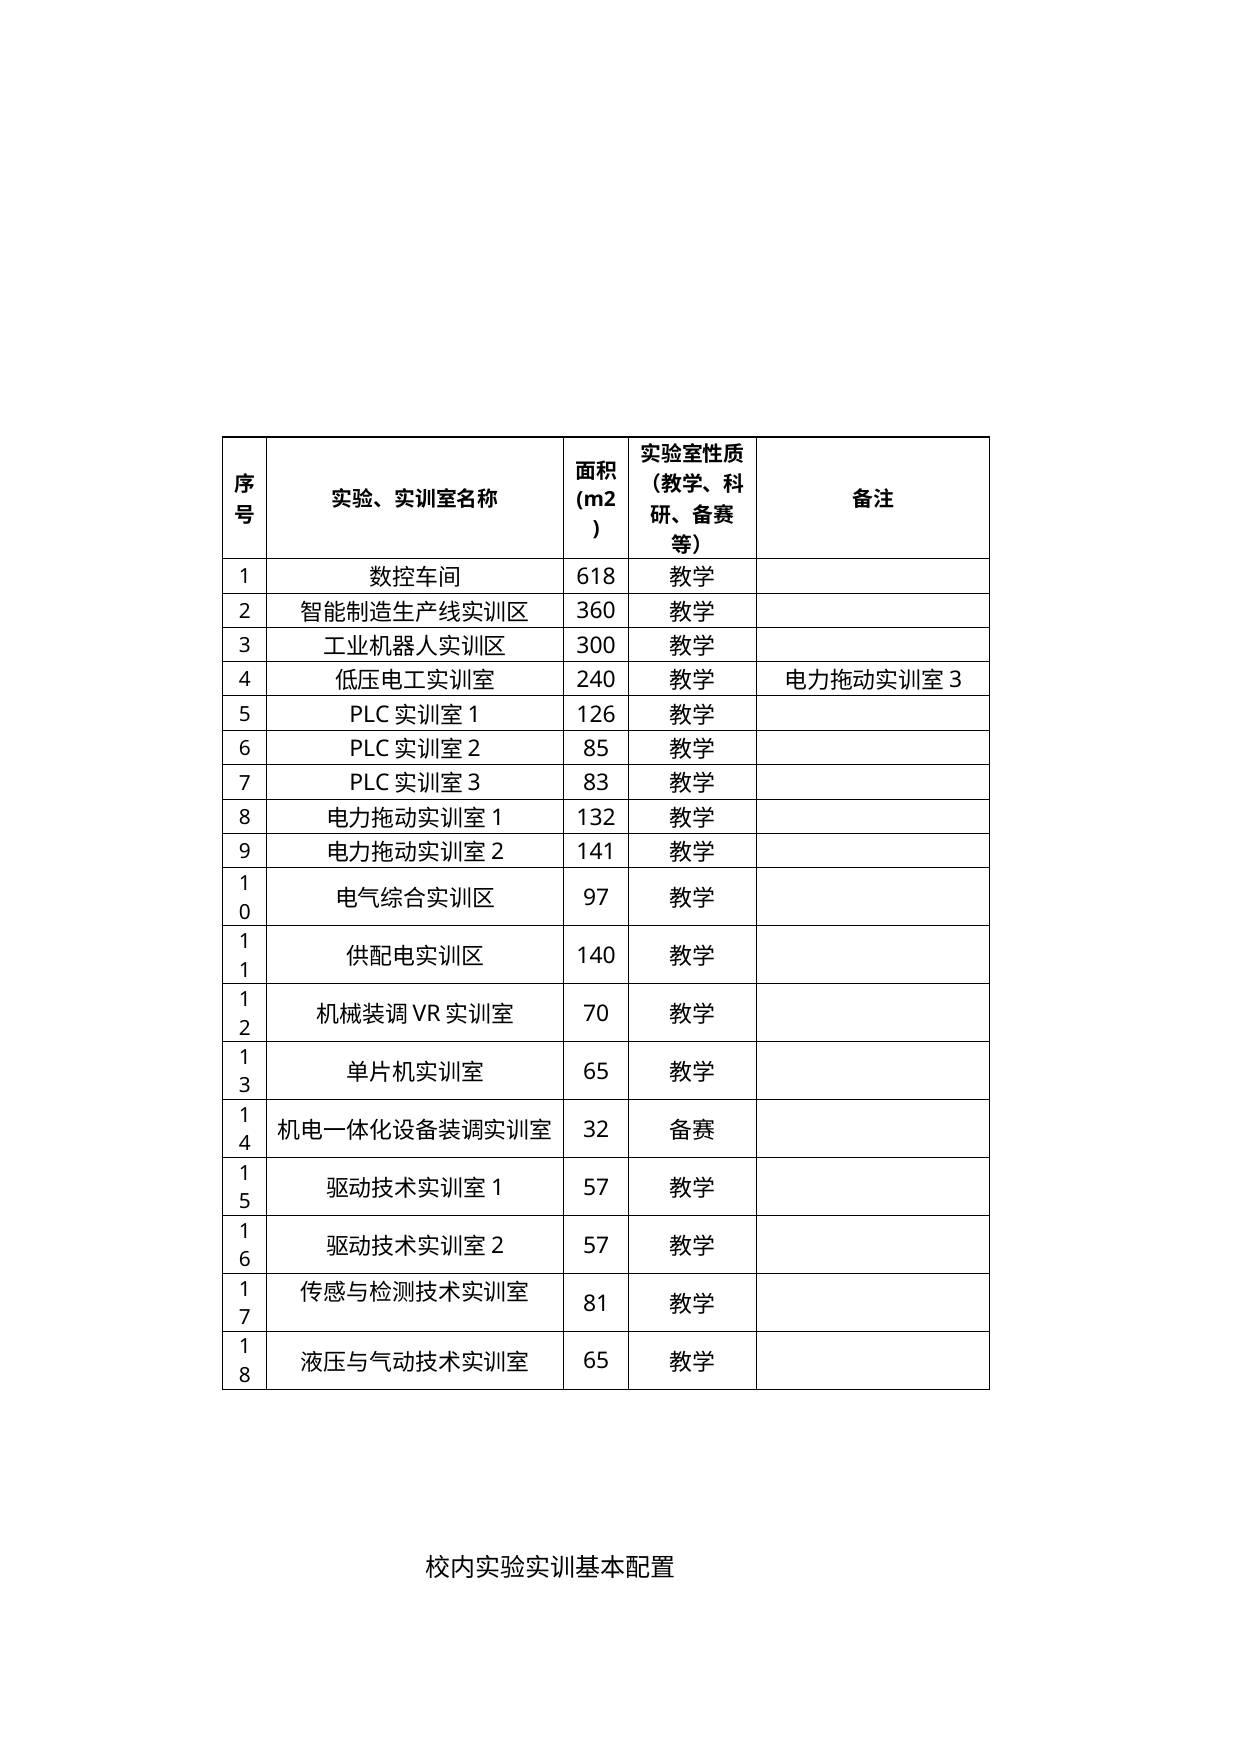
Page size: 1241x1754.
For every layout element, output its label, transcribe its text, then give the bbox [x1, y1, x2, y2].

table_cell [757, 765, 989, 798]
table_cell 9 [223, 834, 266, 867]
table_header 实验、实训室名称 [267, 438, 563, 558]
table_cell PLC实训室1 [267, 696, 563, 730]
table_cell [757, 800, 989, 833]
table_cell [757, 731, 989, 764]
table_cell 教学 [629, 1332, 756, 1388]
table_cell 驱动技术实训室1 [267, 1158, 563, 1215]
table_cell 3 [223, 628, 266, 661]
table_cell 1 [223, 559, 266, 592]
table_cell 教学 [629, 594, 756, 627]
table_cell 教学 [629, 800, 756, 833]
table_cell 57 [564, 1216, 628, 1273]
table_cell 数控车间 [267, 559, 563, 592]
table_cell 教学 [629, 926, 756, 983]
table_cell 12 [223, 984, 266, 1041]
table_cell 电力拖动实训室2 [267, 834, 563, 867]
table_cell 驱动技术实训室2 [267, 1216, 563, 1273]
table_cell 教学 [629, 834, 756, 867]
table_cell 机械装调VR实训室 [267, 984, 563, 1041]
table_cell [757, 926, 989, 983]
table_cell 工业机器人实训区 [267, 628, 563, 661]
table_cell [757, 984, 989, 1041]
table_cell 教学 [629, 662, 756, 695]
table_cell 11 [223, 926, 266, 983]
table_cell [757, 696, 989, 730]
table_cell [757, 1042, 989, 1099]
table_cell 10 [223, 868, 266, 925]
table_cell [757, 628, 989, 661]
table_cell 6 [223, 731, 266, 764]
table_cell 教学 [629, 731, 756, 764]
table_cell 低压电工实训室 [267, 662, 563, 695]
table_cell 13 [223, 1042, 266, 1099]
table_cell 240 [564, 662, 628, 695]
table_cell 141 [564, 834, 628, 867]
table_cell 教学 [629, 1158, 756, 1215]
table_cell 70 [564, 984, 628, 1041]
table_cell 81 [564, 1274, 628, 1331]
table_cell [757, 1216, 989, 1273]
table_cell 15 [223, 1158, 266, 1215]
table_cell 教学 [629, 1042, 756, 1099]
table_cell 教学 [629, 868, 756, 925]
table_cell 17 [223, 1274, 266, 1331]
table_cell 14 [223, 1100, 266, 1157]
table_cell 备赛 [629, 1100, 756, 1157]
table_cell 传感与检测技术实训室 [267, 1274, 563, 1331]
table_header 面积(m2) [564, 438, 628, 558]
table_header 备注 [757, 438, 989, 558]
table_cell 132 [564, 800, 628, 833]
text 校内实验实训基本配置 [150, 1532, 1090, 1599]
table_cell 32 [564, 1100, 628, 1157]
table_cell 教学 [629, 628, 756, 661]
table_cell 机电一体化设备装调实训室 [267, 1100, 563, 1157]
table_cell 电力拖动实训室1 [267, 800, 563, 833]
table_cell 8 [223, 800, 266, 833]
table_header 序号 [223, 438, 266, 558]
table_cell 18 [223, 1332, 266, 1388]
table_cell 教学 [629, 1216, 756, 1273]
table_cell [757, 594, 989, 627]
table_cell 85 [564, 731, 628, 764]
table_cell 教学 [629, 559, 756, 592]
table_cell 140 [564, 926, 628, 983]
table_cell 液压与气动技术实训室 [267, 1332, 563, 1388]
table_cell [757, 868, 989, 925]
table_cell 126 [564, 696, 628, 730]
table_cell [757, 1332, 989, 1388]
table_cell 4 [223, 662, 266, 695]
table_cell 7 [223, 765, 266, 798]
table_cell [757, 1100, 989, 1157]
table_cell PLC实训室2 [267, 731, 563, 764]
table_cell 电气综合实训区 [267, 868, 563, 925]
table_cell 16 [223, 1216, 266, 1273]
table_cell [757, 1158, 989, 1215]
table_cell 教学 [629, 765, 756, 798]
table_cell 618 [564, 559, 628, 592]
table_cell 83 [564, 765, 628, 798]
table_cell 智能制造生产线实训区 [267, 594, 563, 627]
table_cell 97 [564, 868, 628, 925]
table_cell 360 [564, 594, 628, 627]
table_cell 65 [564, 1042, 628, 1099]
table_header 实验室性质（教学、科研、备赛等） [629, 438, 756, 558]
table_cell 教学 [629, 1274, 756, 1331]
table_cell 300 [564, 628, 628, 661]
table_cell 2 [223, 594, 266, 627]
table_cell 单片机实训室 [267, 1042, 563, 1099]
table_cell 57 [564, 1158, 628, 1215]
table_cell [757, 559, 989, 592]
table_cell 教学 [629, 984, 756, 1041]
table_cell 教学 [629, 696, 756, 730]
table_cell [757, 1274, 989, 1331]
table_cell 5 [223, 696, 266, 730]
table_cell [757, 834, 989, 867]
table_cell 供配电实训区 [267, 926, 563, 983]
table_cell PLC实训室3 [267, 765, 563, 798]
table_cell 电力拖动实训室3 [757, 662, 989, 695]
table_cell 65 [564, 1332, 628, 1388]
